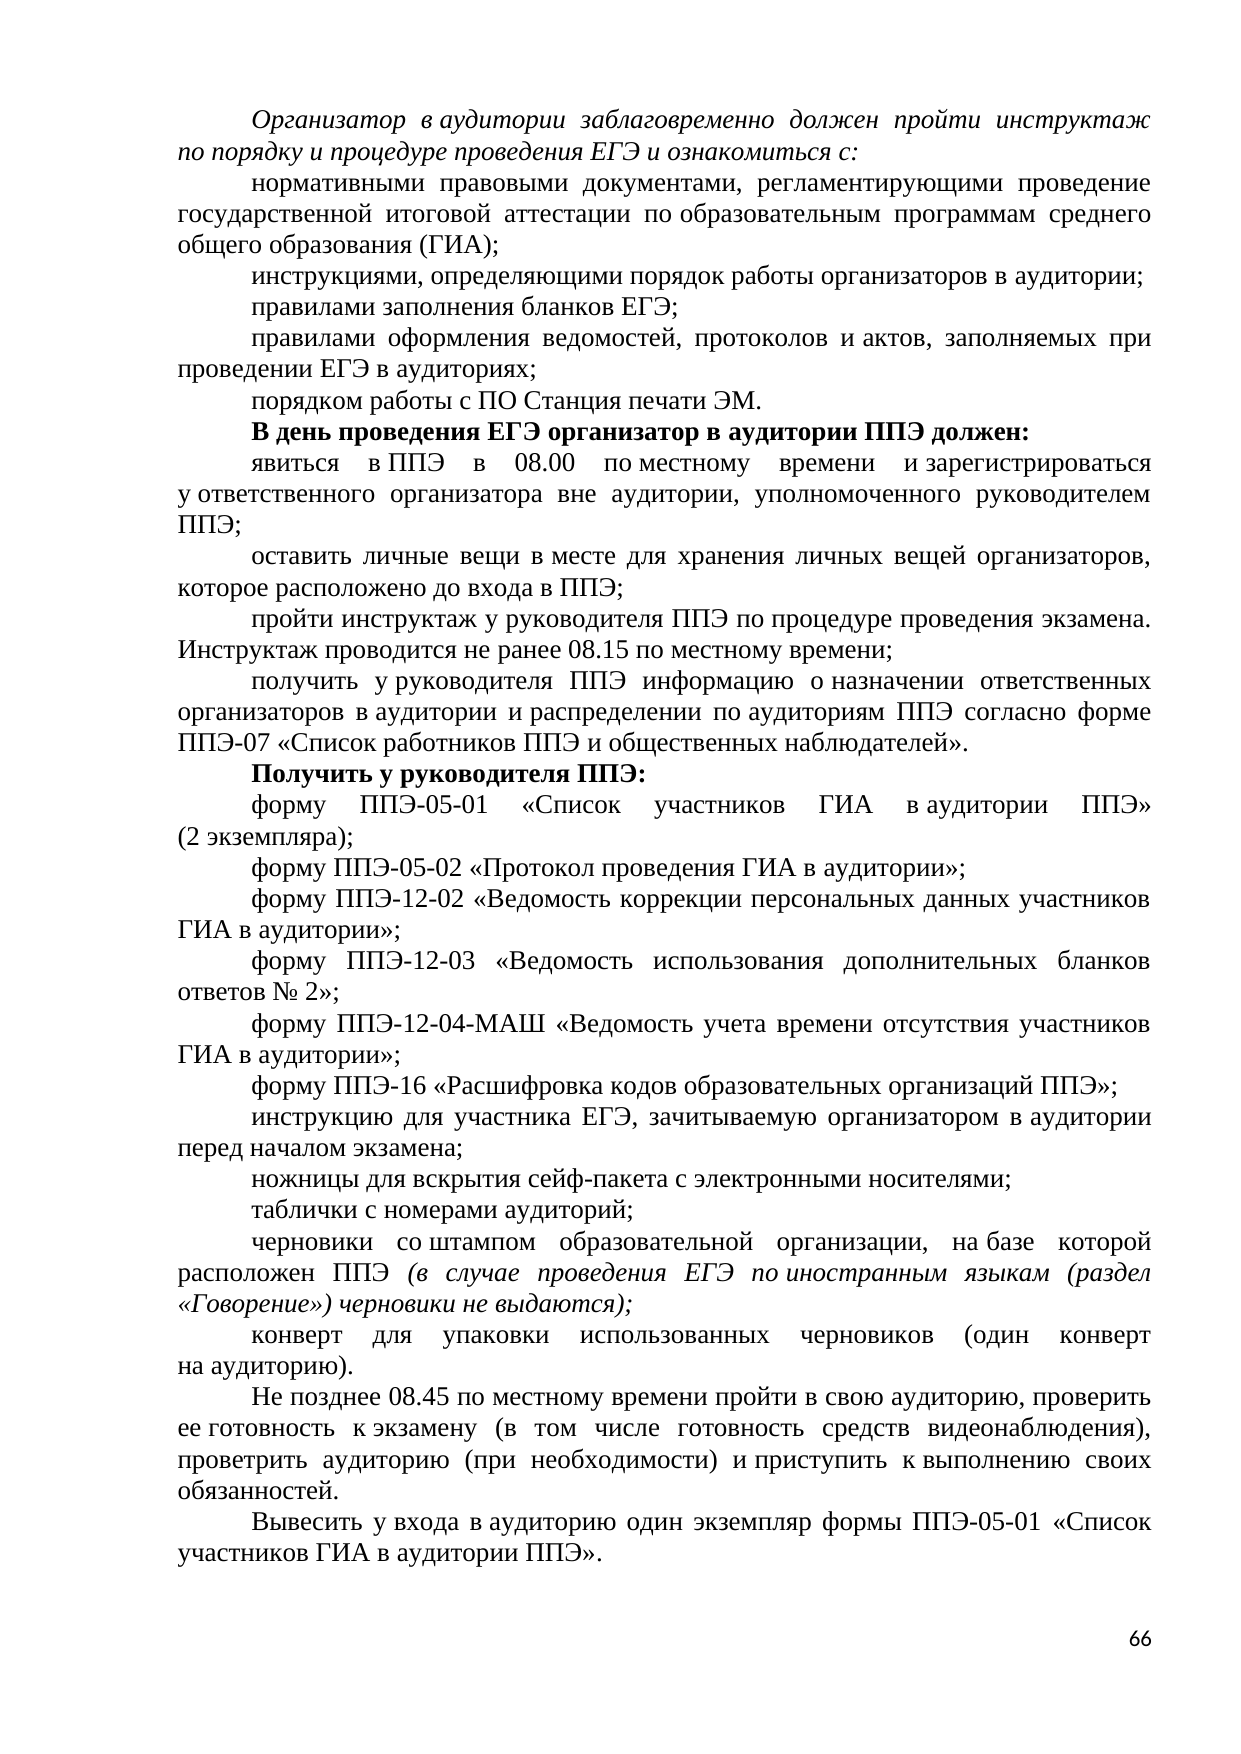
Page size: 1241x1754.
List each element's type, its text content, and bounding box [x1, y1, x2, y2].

text Вывесить у входа в аудиторию один экземпляр формы ППЭ-05-01 «Список участников ГИА в аудитории ППЭ». [177, 1505, 1152, 1567]
text таблички с номерами аудиторий; [177, 1193, 1152, 1225]
text ножницы для вскрытия сейф-пакета с электронными носителями; [177, 1162, 1152, 1193]
text форму ППЭ-05-02 «Протокол проведения ГИА в аудитории»; [177, 851, 1152, 882]
text Не позднее 08.45 по местному времени пройти в свою аудиторию, проверить ее готовность к экзамену (в том числе готовность средств видеонаблюдения), проветрить аудиторию (при необходимости) и приступить к выполнению своих обязанностей. [177, 1380, 1152, 1505]
text порядком работы с ПО Станция печати ЭМ. [177, 384, 1152, 415]
text явиться в ППЭ в 08.00 по местному времени и зарегистрироваться у ответственного организатора вне аудитории, уполномоченного руководителем ППЭ; [177, 446, 1152, 539]
text форму ППЭ-12-04-МАШ «Ведомость учета времени отсутствия участников ГИА в аудитории»; [177, 1007, 1152, 1069]
text черновики со штампом образовательной организации, на базе которой расположен ППЭ (в случае проведения ЕГЭ по иностранным языкам (раздел «Говорение») черновики не выдаются); [177, 1225, 1152, 1318]
text правилами заполнения бланков ЕГЭ; [177, 290, 1152, 321]
text оставить личные вещи в месте для хранения личных вещей организаторов, которое расположено до входа в ППЭ; [177, 539, 1152, 602]
text конверт для упаковки использованных черновиков (один конверт на аудиторию). [177, 1318, 1152, 1380]
text пройти инструктаж у руководителя ППЭ по процедуре проведения экзамена. Инструктаж проводится не ранее 08.15 по местному времени; [177, 602, 1152, 664]
text инструкциями, определяющими порядок работы организаторов в аудитории; [177, 259, 1152, 290]
text нормативными правовыми документами, регламентирующими проведение государственной итоговой аттестации по образовательным программам среднего общего образования (ГИА); [177, 166, 1152, 259]
text получить у руководителя ППЭ информацию о назначении ответственных организаторов в аудитории и распределении по аудиториям ППЭ согласно форме ППЭ-07 «Список работников ППЭ и общественных наблюдателей». [177, 664, 1152, 757]
text правилами оформления ведомостей, протоколов и актов, заполняемых при проведении ЕГЭ в аудиториях; [177, 321, 1152, 384]
text форму ППЭ-12-02 «Ведомость коррекции персональных данных участников ГИА в аудитории»; [177, 882, 1152, 944]
text инструкцию для участника ЕГЭ, зачитываемую организатором в аудитории перед началом экзамена; [177, 1100, 1152, 1162]
text форму ППЭ-16 «Расшифровка кодов образовательных организаций ППЭ»; [177, 1069, 1152, 1100]
text форму ППЭ-05-01 «Список участников ГИА в аудитории ППЭ» (2 экземпляра); [177, 789, 1152, 851]
text Получить у руководителя ППЭ: [177, 757, 1152, 789]
text Организатор в аудитории заблаговременно должен пройти инструктаж по порядку и процедуре проведения ЕГЭ и ознакомиться с: [177, 103, 1152, 166]
text форму ППЭ-12-03 «Ведомость использования дополнительных бланков ответов № 2»; [177, 944, 1152, 1007]
text В день проведения ЕГЭ организатор в аудитории ППЭ должен: [177, 415, 1152, 446]
